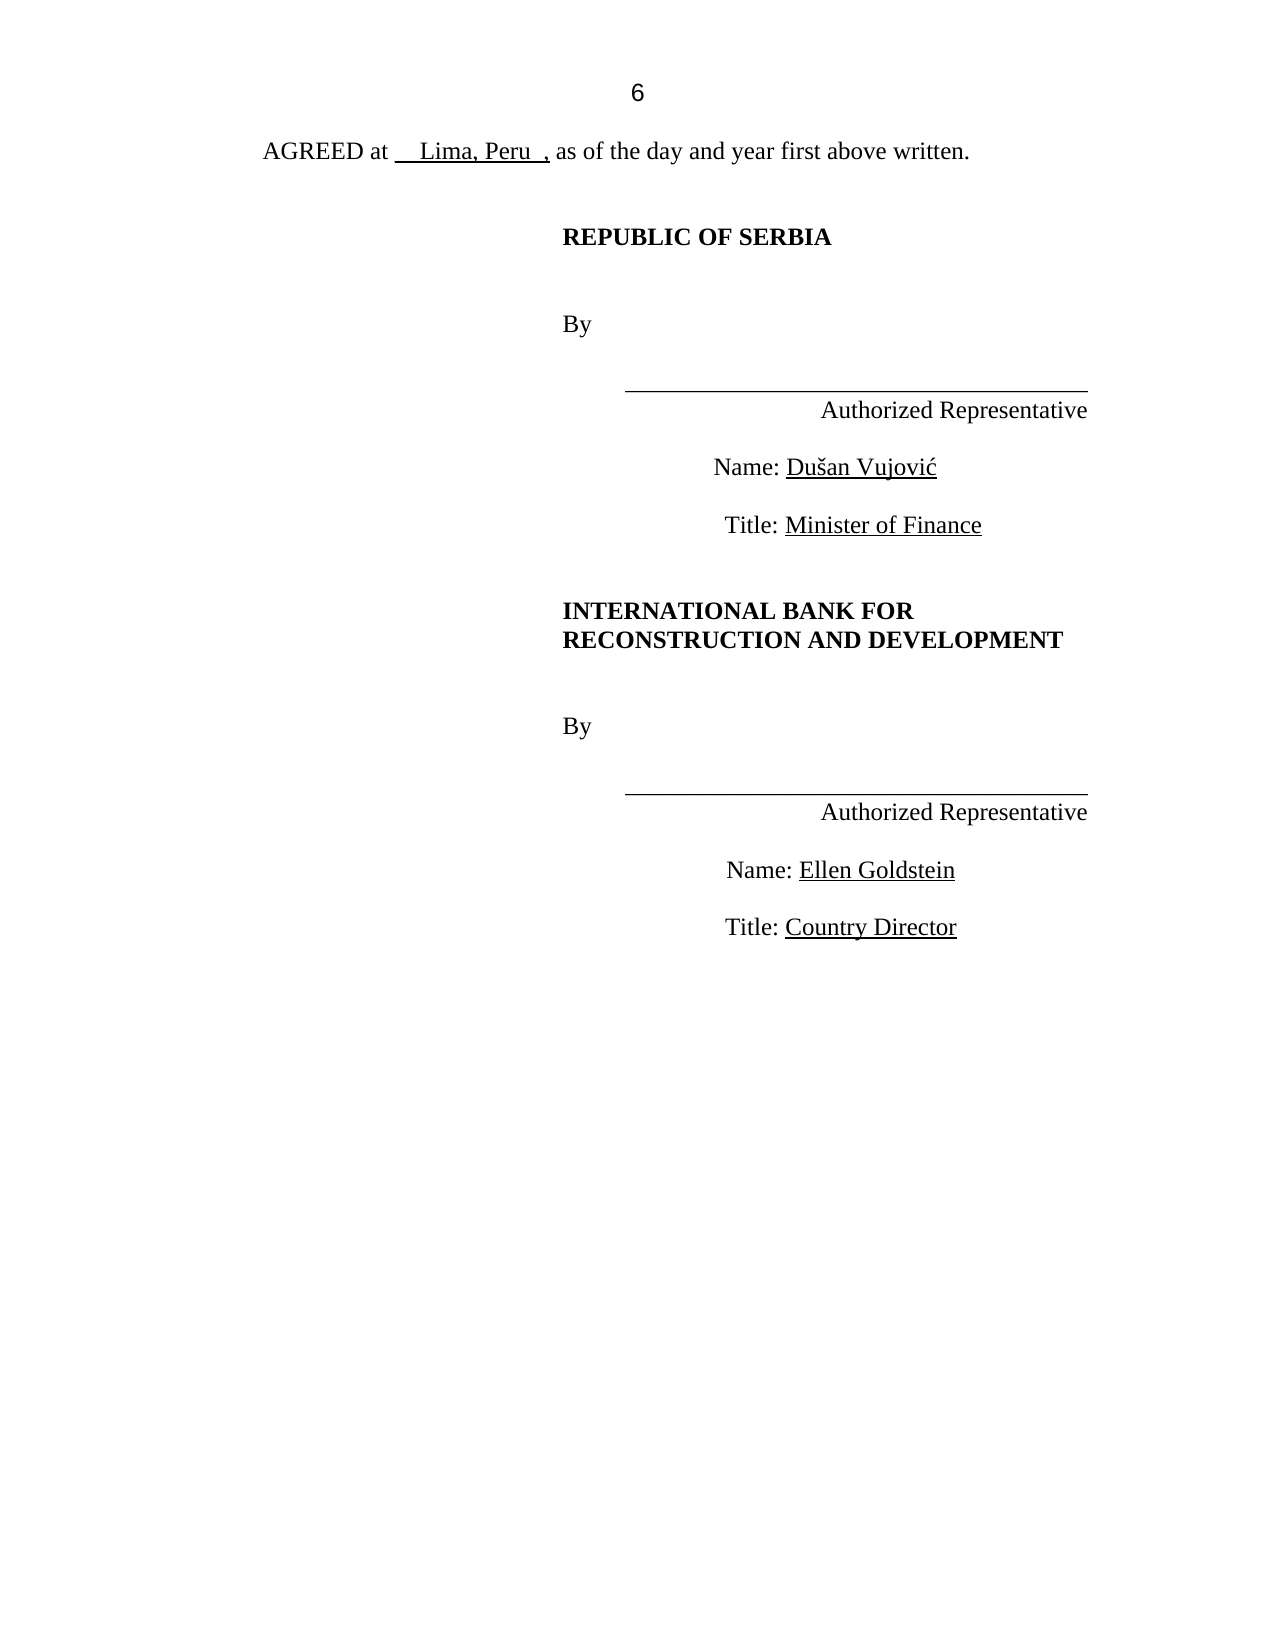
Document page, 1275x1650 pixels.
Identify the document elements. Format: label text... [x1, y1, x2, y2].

text Authorized Representative [187, 797, 1087, 826]
text Title: Minister of Finance [187, 510, 1087, 539]
text _____________________________________ [187, 366, 1087, 395]
text Title: Country Director [187, 912, 1087, 941]
text RECONSTRUCTION AND DEVELOPMENT [487, 625, 1125, 654]
text Name: Dušan Vujović [187, 452, 1087, 481]
text Name: Ellen Goldstein [187, 855, 1087, 884]
text INTERNATIONAL BANK FOR [487, 596, 1125, 625]
text REPUBLIC OF SERBIA [562, 222, 1087, 251]
text By [412, 711, 1087, 740]
text AGREED at __Lima, Peru , as of the day and year first above written. [187, 136, 1087, 165]
text _____________________________________ [187, 769, 1087, 797]
text By [412, 309, 1087, 337]
text Authorized Representative [712, 395, 1087, 424]
